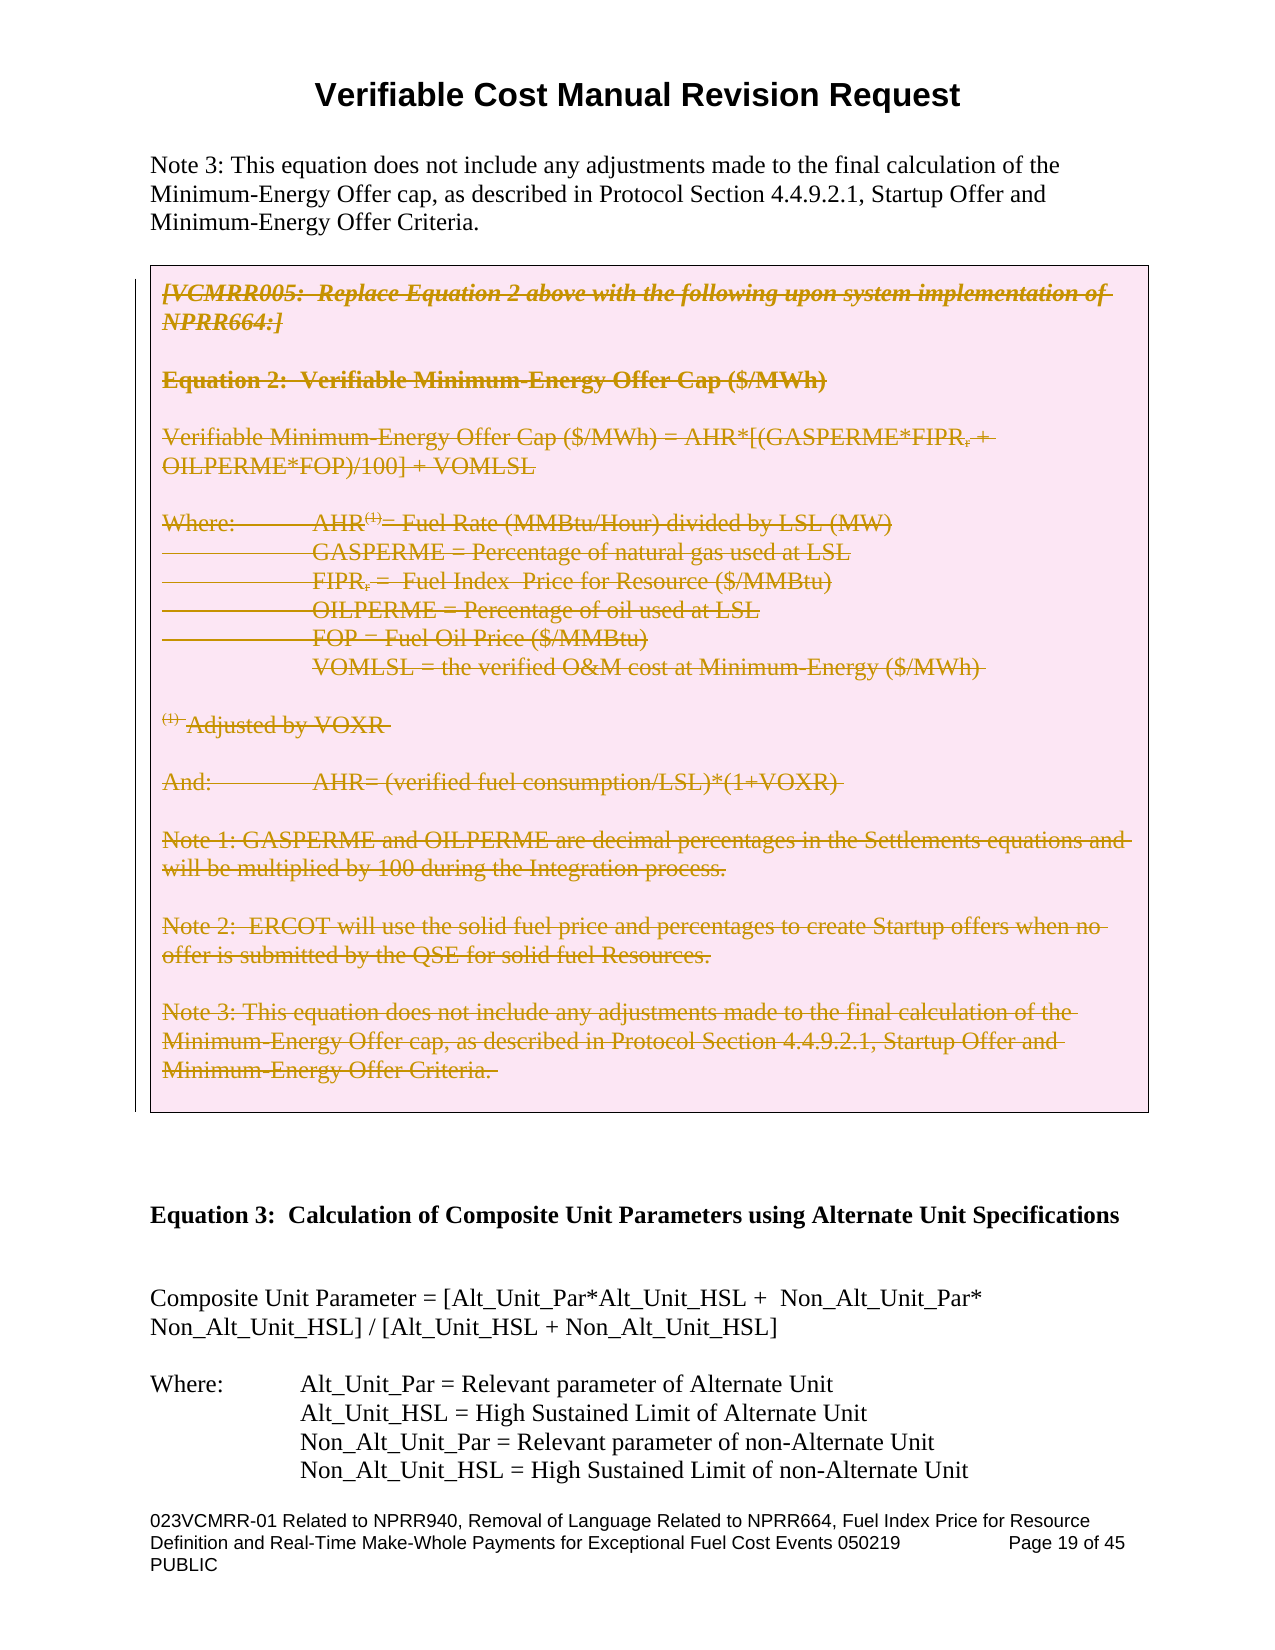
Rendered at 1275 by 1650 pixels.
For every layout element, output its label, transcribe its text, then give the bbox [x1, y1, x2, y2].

text Equation 3: Calculation of Composite Unit Parameters using Alternate Unit Specifications [150, 1201, 1125, 1229]
text Non_Alt_Unit_Par = Relevant parameter of non-Alternate Unit [225, 1427, 1125, 1456]
text Non_Alt_Unit_HSL = High Sustained Limit of non-Alternate Unit [225, 1456, 1125, 1484]
text Composite Unit Parameter = [Alt_Unit_Par*Alt_Unit_HSL + Non_Alt_Unit_Par* Non_Alt_Unit_HSL] / [Alt_Unit_HSL + Non_Alt_Unit_HSL] [150, 1283, 1125, 1341]
text Where: Alt_Unit_Par = Relevant parameter of Alternate Unit [150, 1369, 1125, 1398]
text Alt_Unit_HSL = High Sustained Limit of Alternate Unit [225, 1398, 1125, 1427]
text Note 3: This equation does not include any adjustments made to the final calculation of the Minimum-Energy Offer cap, as described in Protocol Section 4.4.9.2.1, Startup Offer and Minimum-Energy Offer Criteria. [150, 150, 1125, 236]
